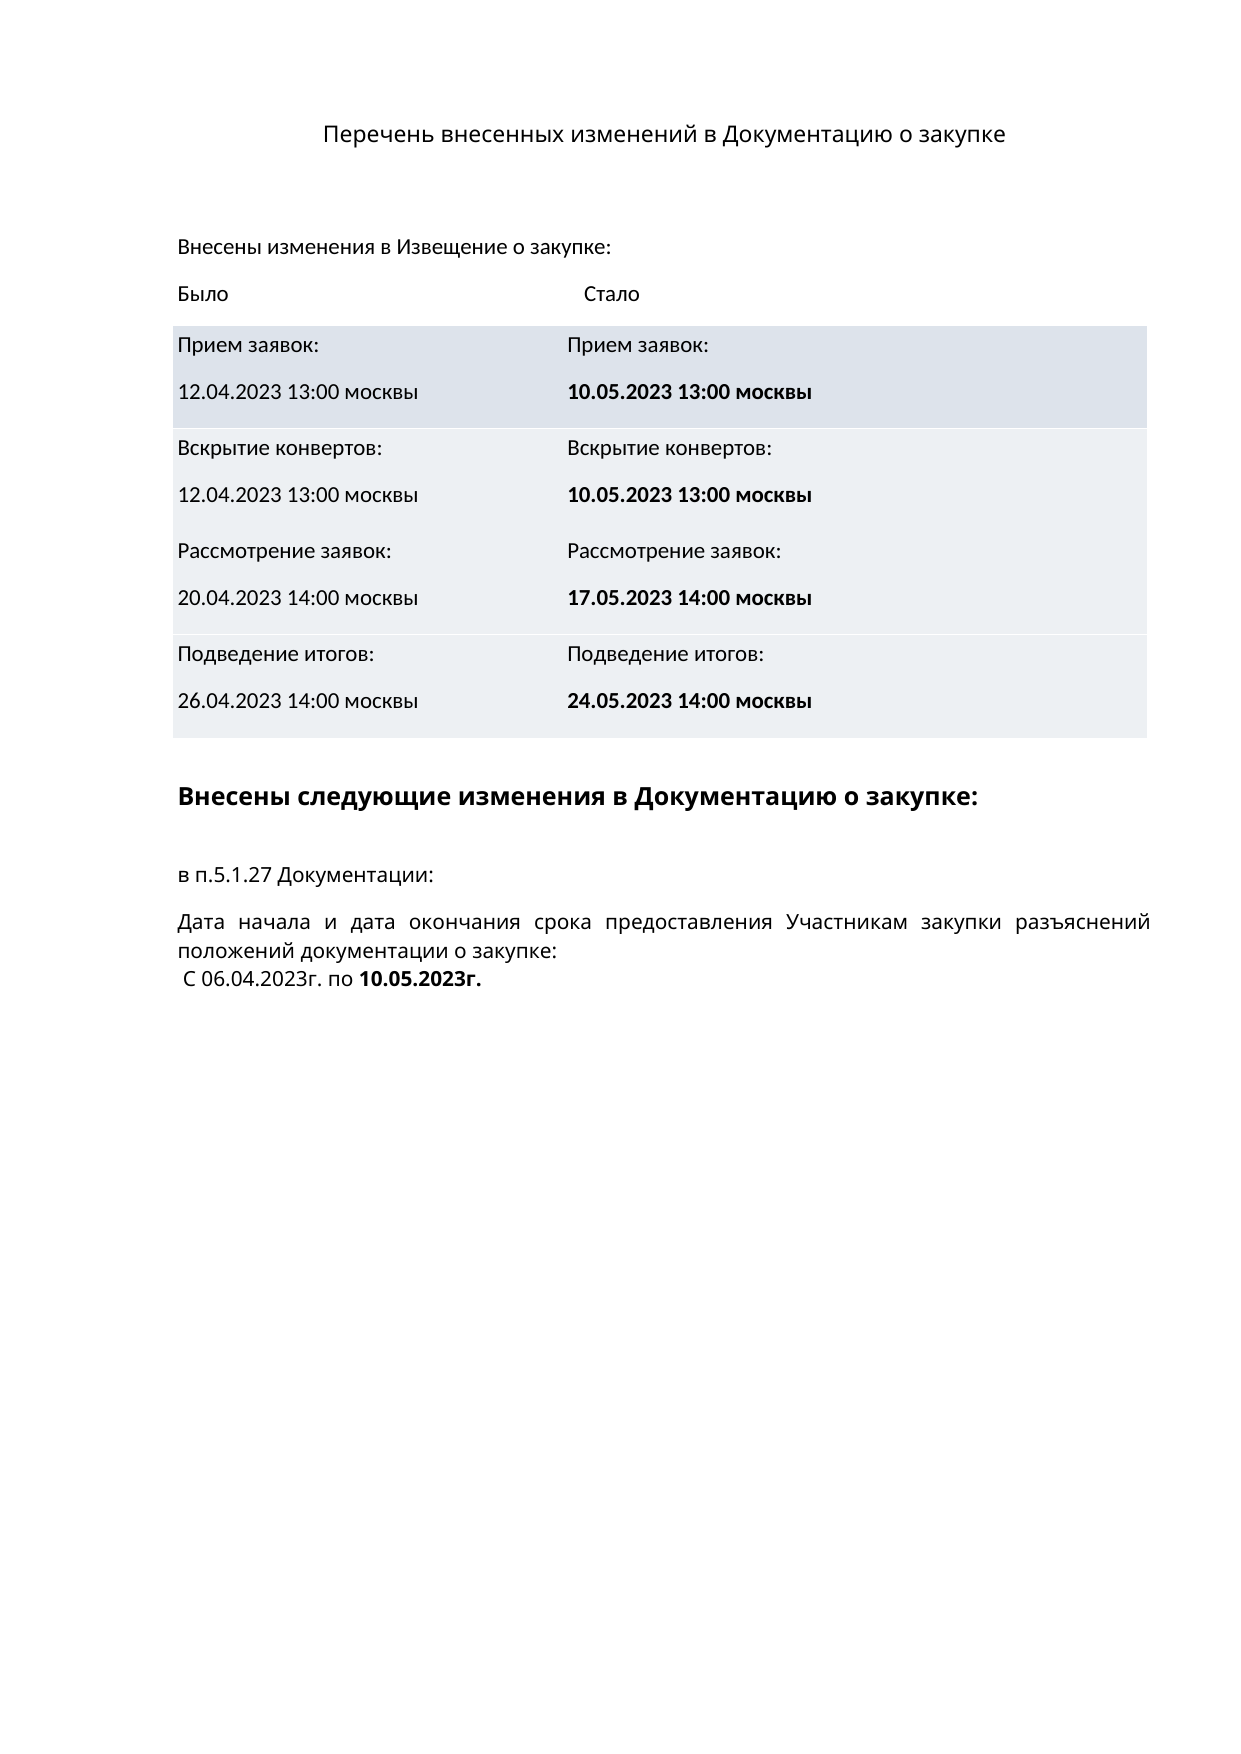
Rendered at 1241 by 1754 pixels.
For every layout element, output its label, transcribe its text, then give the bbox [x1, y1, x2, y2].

table_cell Подведение итогов: 24.05.2023 14:00 москвы [562, 635, 1147, 738]
text Было Стало [177, 279, 1152, 307]
table_header Прием заявок: 12.04.2023 13:00 москвы [173, 326, 562, 428]
text в п.5.1.27 Документации: [177, 860, 1152, 888]
text С 06.04.2023г. по 10.05.2023г. [177, 964, 1152, 993]
table_cell Подведение итогов: 26.04.2023 14:00 москвы [173, 635, 562, 738]
table_cell Вскрытие конвертов: 12.04.2023 13:00 москвы [173, 429, 562, 532]
text Внесены следующие изменения в Документацию о закупке: [177, 779, 1152, 813]
table_cell Вскрытие конвертов: 10.05.2023 13:00 москвы [562, 429, 1147, 532]
text Перечень внесенных изменений в Документацию о закупке [177, 118, 1152, 149]
table_cell Рассмотрение заявок: 17.05.2023 14:00 москвы [562, 532, 1147, 634]
text Дата начала и дата окончания срока предоставления Участникам закупки разъяснений положений документации о закупке: [177, 907, 1152, 964]
table_header Прием заявок: 10.05.2023 13:00 москвы [562, 326, 1147, 428]
table_cell Рассмотрение заявок: 20.04.2023 14:00 москвы [173, 532, 562, 634]
text Внесены изменения в Извещение о закупке: [177, 232, 1152, 260]
